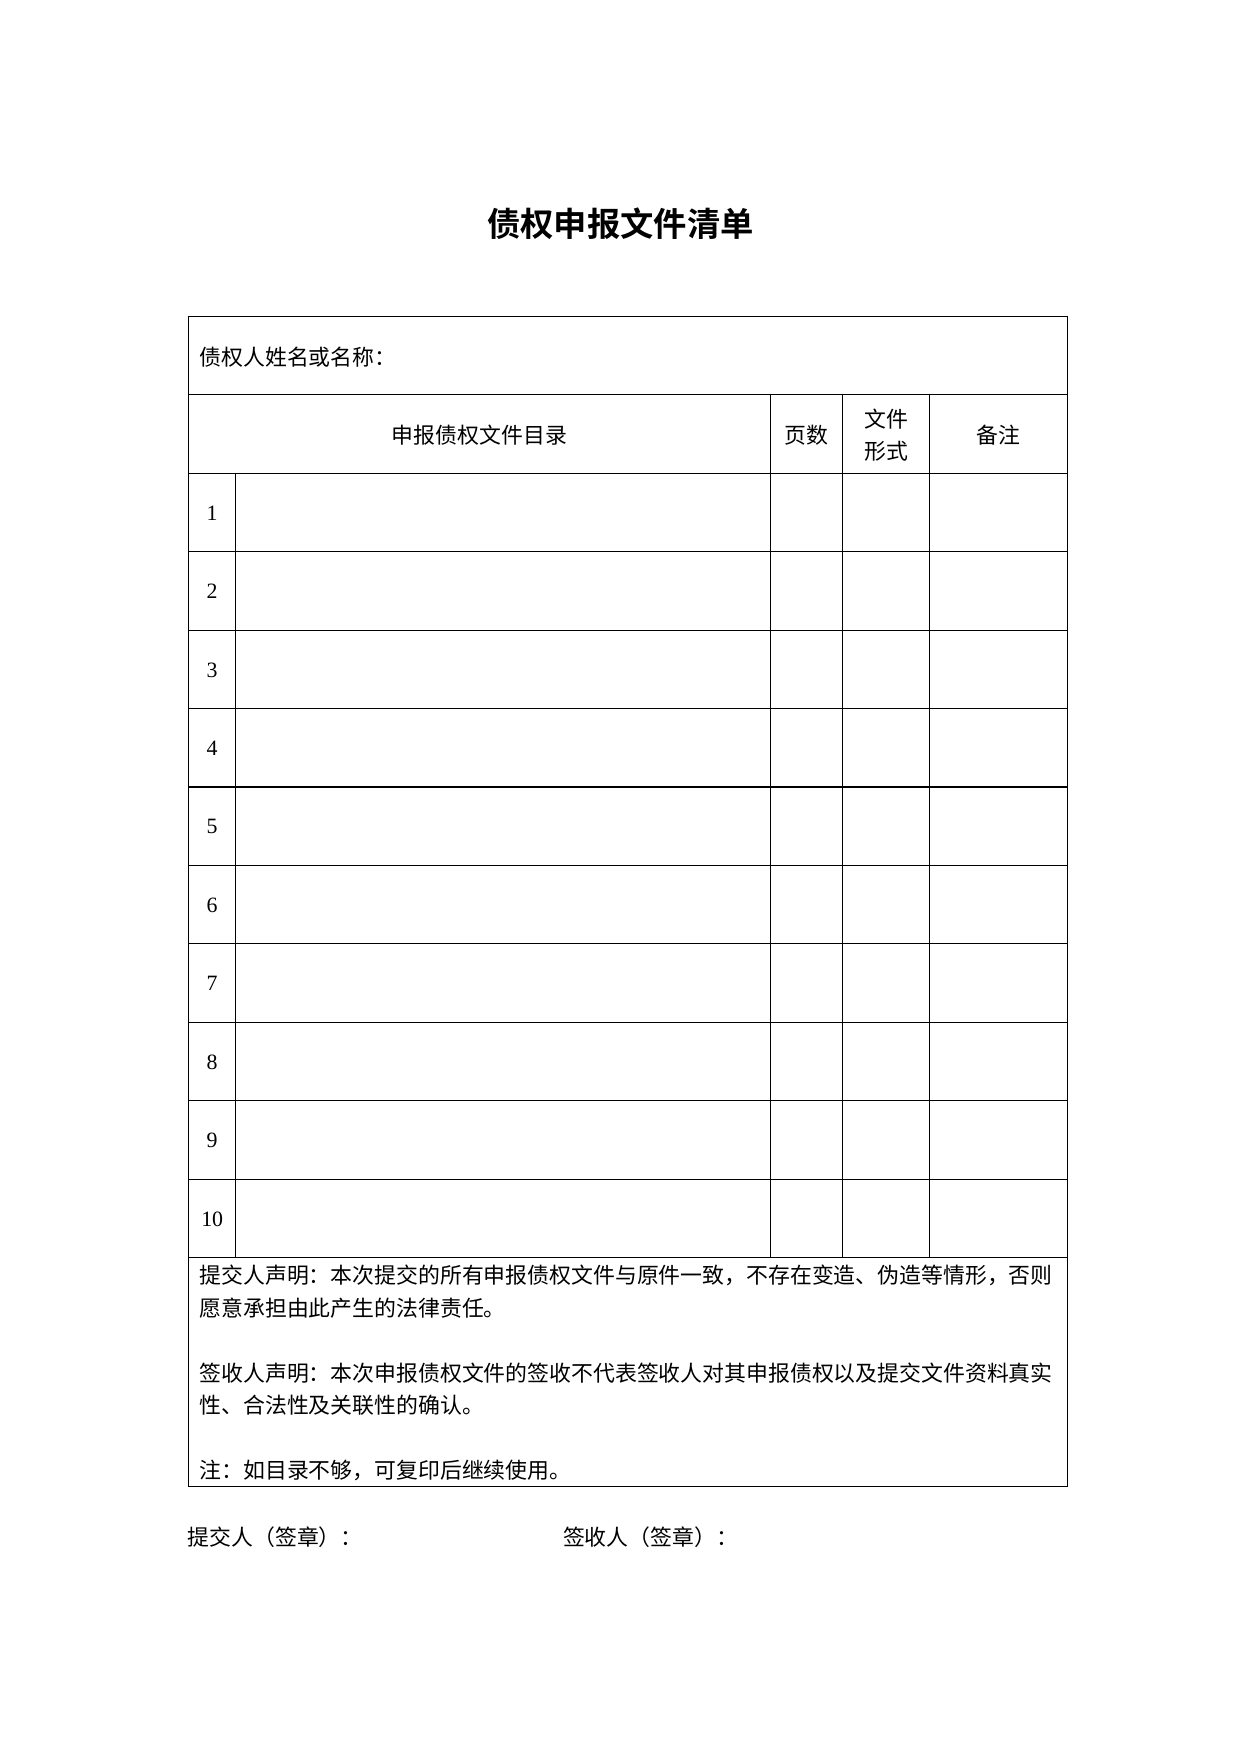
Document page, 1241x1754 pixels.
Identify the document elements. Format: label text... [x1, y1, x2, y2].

table_cell 申报债权文件目录 [189, 395, 770, 473]
table_cell 9 [189, 1101, 235, 1179]
table_cell 2 [189, 552, 235, 629]
table_cell [930, 1023, 1067, 1100]
table_cell [771, 788, 842, 865]
table_cell 5 [189, 788, 235, 865]
table_cell [930, 1180, 1067, 1257]
table_cell [930, 631, 1067, 708]
table_cell [771, 1180, 842, 1257]
table_cell [843, 866, 929, 943]
table_cell [771, 944, 842, 1022]
table_cell [930, 474, 1067, 551]
table_cell [236, 944, 770, 1022]
table_cell [930, 709, 1067, 786]
table_cell [236, 631, 770, 708]
text 提交人（签章）： 签收人（签章）： [187, 1520, 1053, 1552]
table_cell [771, 631, 842, 708]
table_cell 8 [189, 1023, 235, 1100]
table_cell [236, 474, 770, 551]
table_cell [236, 866, 770, 943]
table_cell [236, 788, 770, 865]
table_cell [236, 1101, 770, 1179]
table_cell [771, 709, 842, 786]
table_cell 1 [189, 474, 235, 551]
table_cell 页数 [771, 395, 842, 473]
table_cell [843, 709, 929, 786]
table_cell 备注 [930, 395, 1067, 473]
table_cell [771, 552, 842, 629]
table_cell [843, 788, 929, 865]
table_cell 文件形式 [843, 395, 929, 473]
table_cell [771, 866, 842, 943]
table_cell [236, 1180, 770, 1257]
table_cell [930, 944, 1067, 1022]
table_cell [236, 1023, 770, 1100]
table_cell 6 [189, 866, 235, 943]
table_cell [771, 1023, 842, 1100]
table_cell [843, 474, 929, 551]
table_cell 7 [189, 944, 235, 1022]
table_cell 3 [189, 631, 235, 708]
table_cell [930, 866, 1067, 943]
table_cell [930, 788, 1067, 865]
table_cell [236, 709, 770, 786]
table_cell 10 [189, 1180, 235, 1257]
table_cell 4 [189, 709, 235, 786]
table_cell [843, 631, 929, 708]
table_cell [843, 944, 929, 1022]
table_cell [930, 552, 1067, 629]
table_cell [843, 552, 929, 629]
table_cell [843, 1023, 929, 1100]
table_cell [771, 1101, 842, 1179]
table_cell [771, 474, 842, 551]
table_cell [236, 552, 770, 629]
table_cell [843, 1101, 929, 1179]
table_cell [843, 1180, 929, 1257]
table_header 债权人姓名或名称： [189, 317, 1067, 394]
table_cell [930, 1101, 1067, 1179]
table_cell 提交人声明：本次提交的所有申报债权文件与原件一致，不存在变造、伪造等情形，否则愿意承担由此产生的法律责任。 签收人声明：本次申报债权文件的签收不代表签收人对其申报债权以及提交文件资料真实性、合法性及关联性的确认。 注：如目录不够，可复印后继续使用。 [189, 1258, 1067, 1486]
subtitle 债权申报文件清单 [187, 189, 1053, 254]
